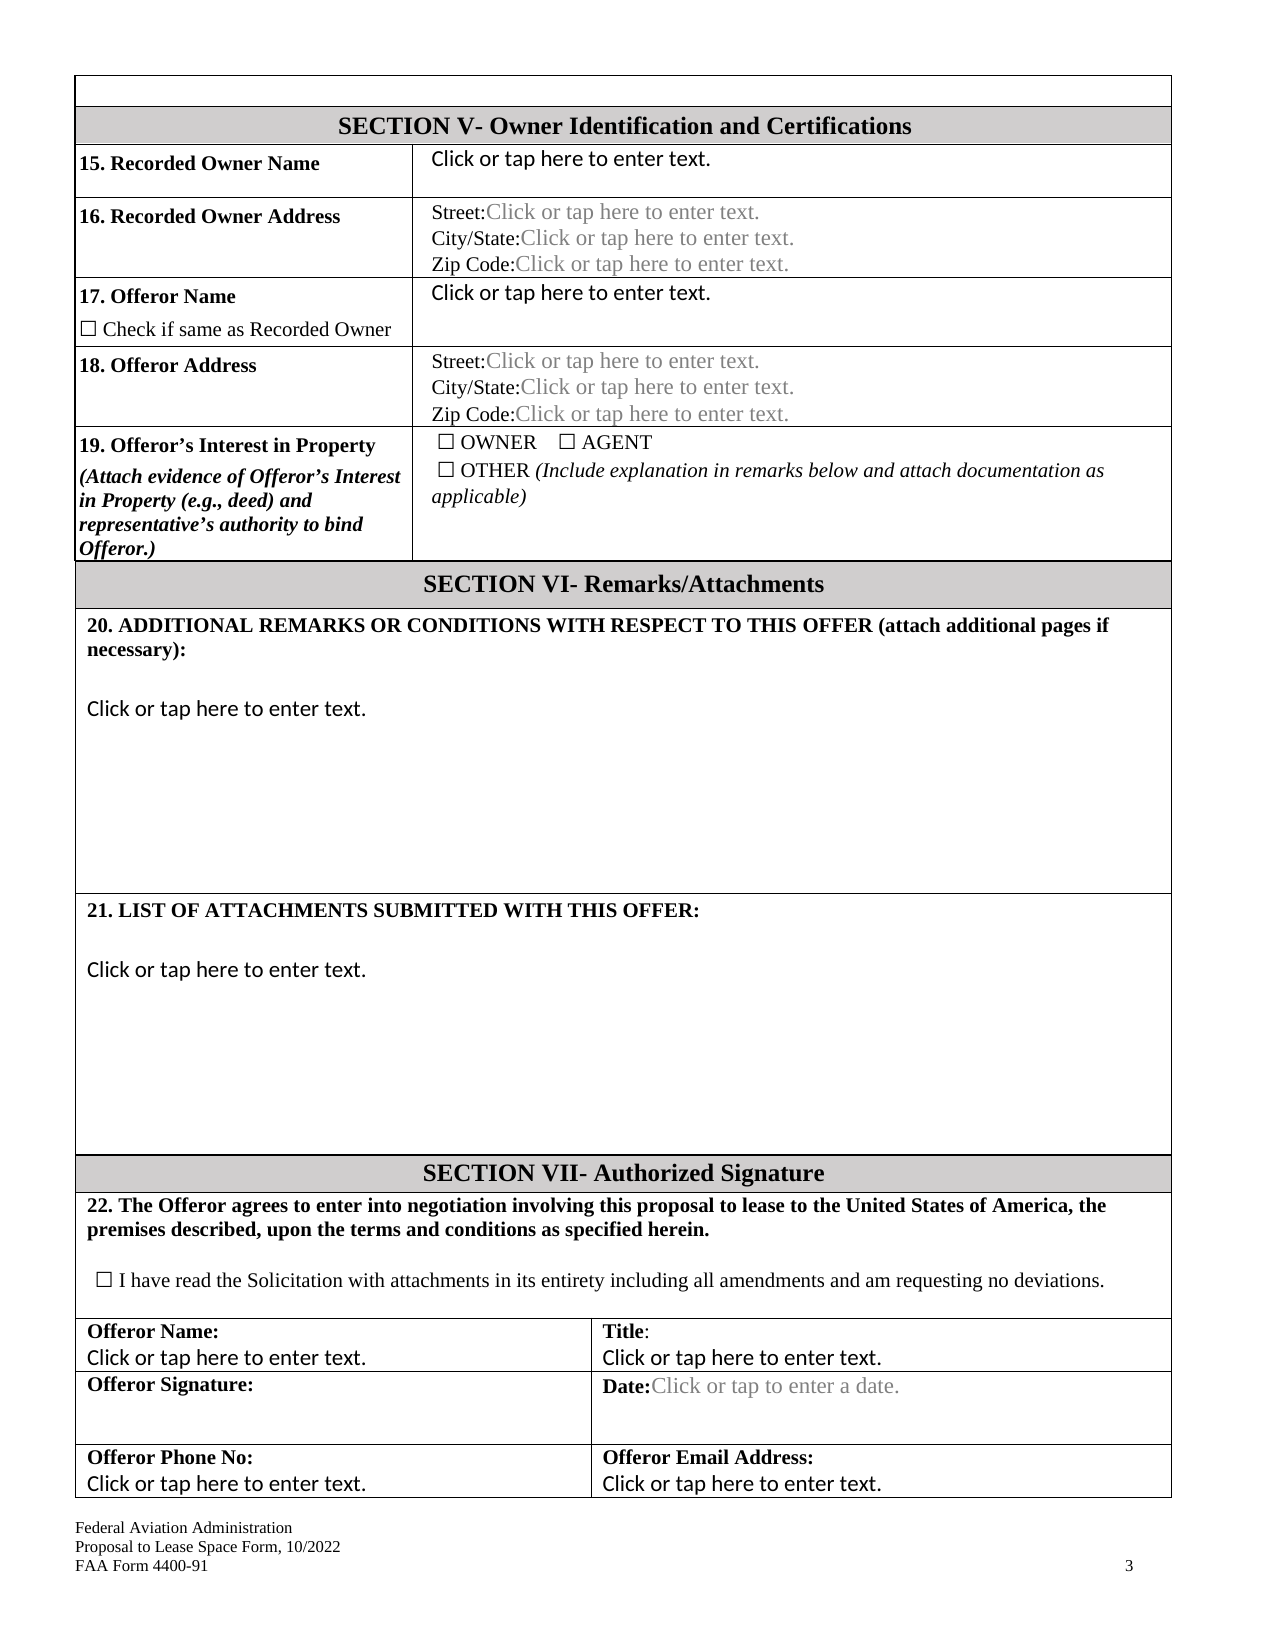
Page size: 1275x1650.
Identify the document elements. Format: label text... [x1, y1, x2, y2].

table_header SECTION VI- Remarks/Attachments [76, 562, 1171, 608]
table_cell 21. LIST OF ATTACHMENTS SUBMITTED WITH THIS OFFER: [76, 894, 1171, 1153]
table_cell 16. Recorded Owner Address [76, 198, 412, 277]
table_cell 20. ADDITIONAL REMARKS OR CONDITIONS WITH RESPECT TO THIS OFFER (attach additional pages if necessary): [76, 609, 1171, 893]
table_cell SECTION V- Owner Identification and Certifications [76, 107, 1171, 143]
table_cell Title: [592, 1319, 1171, 1371]
table_cell Street: City/State: Zip Code: [413, 347, 1171, 426]
table_cell OWNER AGENT OTHER (Include explanation in remarks below and attach documentation as applicable) [413, 427, 1171, 560]
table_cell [76, 76, 1171, 106]
table_cell Offeror Phone No: [76, 1445, 591, 1497]
table_cell [413, 145, 1171, 197]
table_cell Street: City/State: Zip Code: [413, 198, 1171, 277]
table_cell 22. The Offeror agrees to enter into negotiation involving this proposal to lease to the United States of America, the premises described, upon the terms and conditions as specified herein. I have read the Solicitation with attachments in its entirety including all amendments and am requesting no deviations. [76, 1193, 1171, 1318]
table_cell 15. Recorded Owner Name [76, 145, 412, 197]
table_cell Date: [592, 1372, 1171, 1444]
table_header SECTION VII- Authorized Signature [76, 1156, 1171, 1192]
table_cell Offeror Name: [76, 1319, 591, 1371]
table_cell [592, 1445, 1171, 1497]
table_cell 19. Offeror’s Interest in Property (Attach evidence of Offeror’s Interest in Property (e.g., deed) and representative’s authority to bind Offeror.) [76, 427, 412, 560]
table_cell 17. Offeror Name Check if same as Recorded Owner [76, 278, 412, 346]
table_cell 18. Offeror Address [76, 347, 412, 426]
table_cell Offeror Signature: [76, 1372, 591, 1444]
